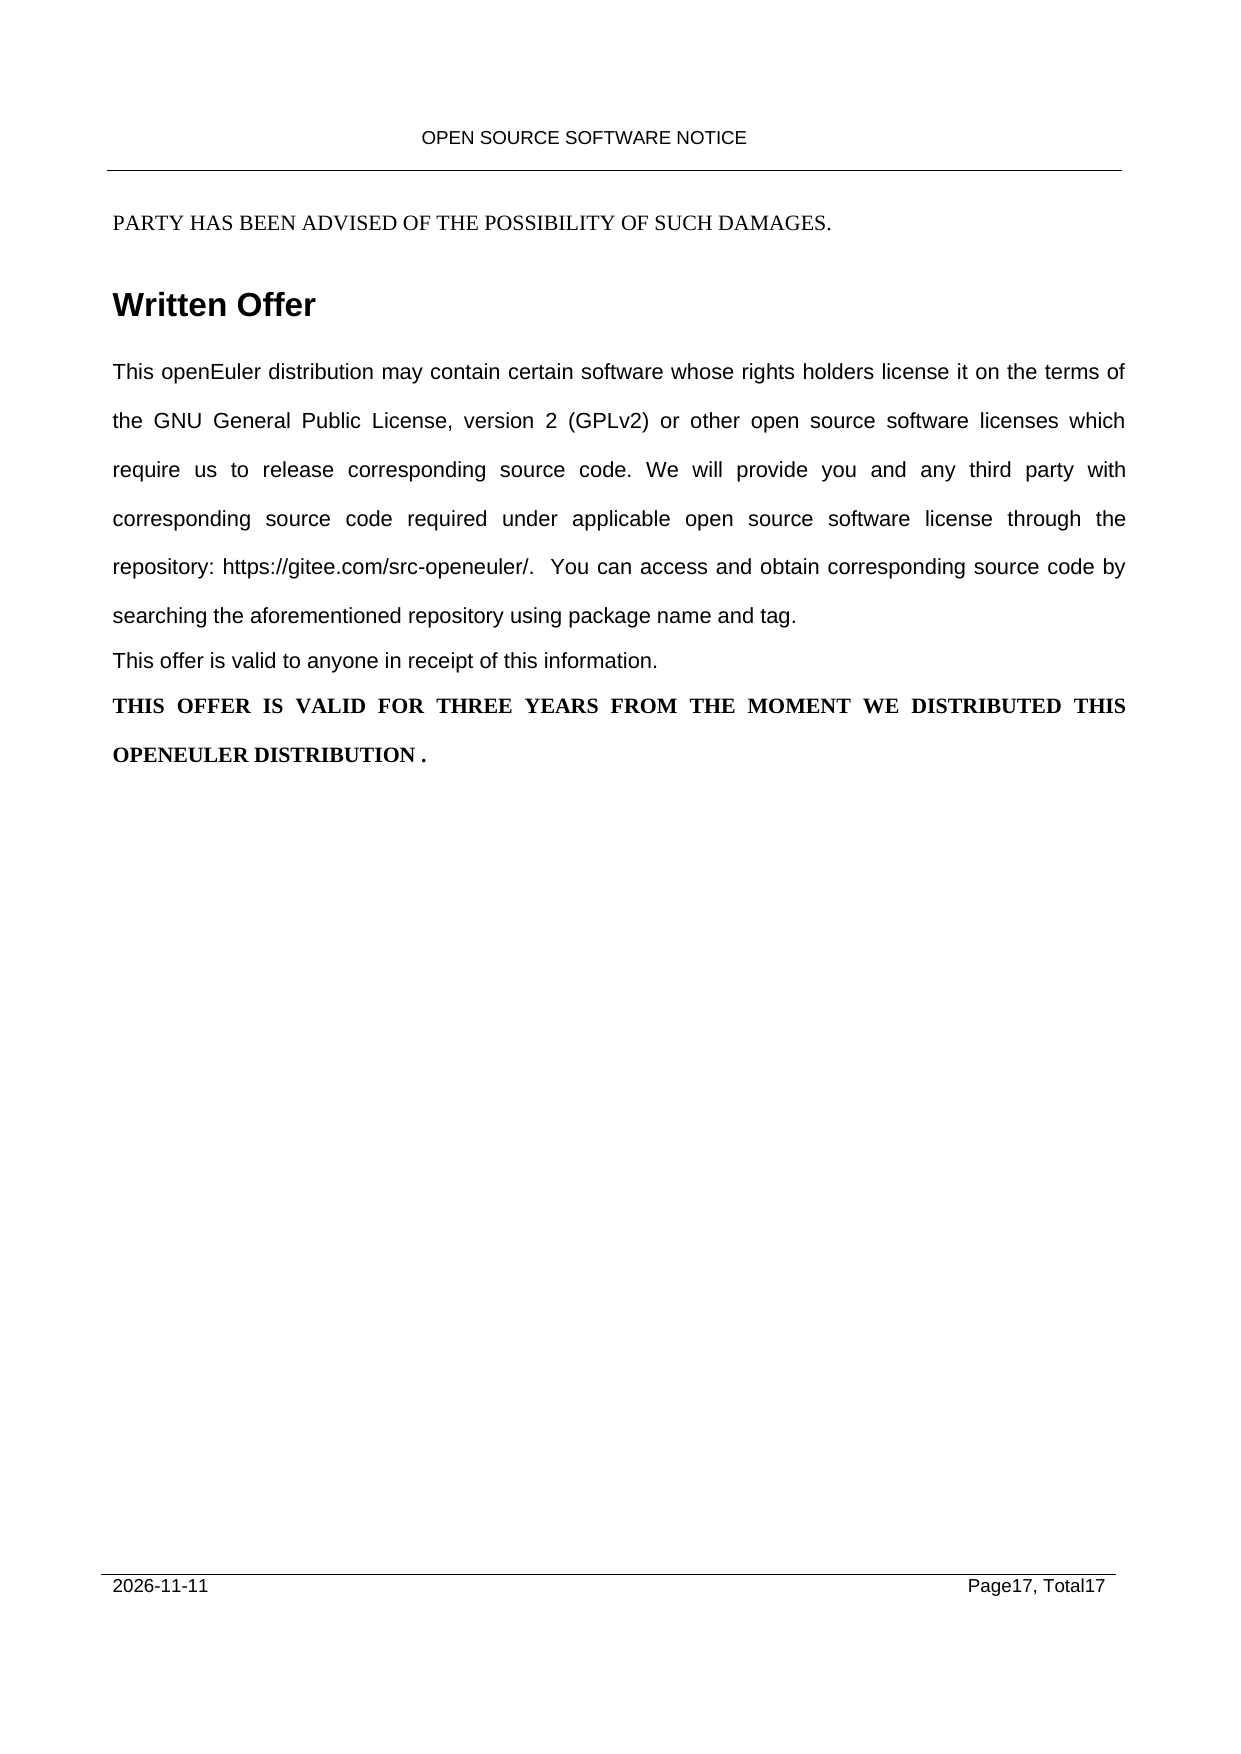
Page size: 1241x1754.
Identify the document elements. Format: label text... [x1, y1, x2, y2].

text This openEuler distribution may contain certain software whose rights holders license it on the terms of the GNU General Public License, version 2 (GPLv2) or other open source software licenses which require us to release corresponding source code. We will provide you and any third party with corresponding source code required under applicable open source software license through the repository: https://gitee.com/src-openeuler/. You can access and obtain corresponding source code by searching the aforementioned repository using package name and tag. [112, 356, 1128, 632]
text THIS OFFER IS VALID FOR THREE YEARS FROM THE MOMENT WE DISTRIBUTED THIS OPENEULER DISTRIBUTION . [112, 689, 1128, 771]
text This offer is valid to anyone in receipt of this information. [112, 644, 1128, 677]
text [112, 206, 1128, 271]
text Written Offer [112, 271, 1128, 336]
